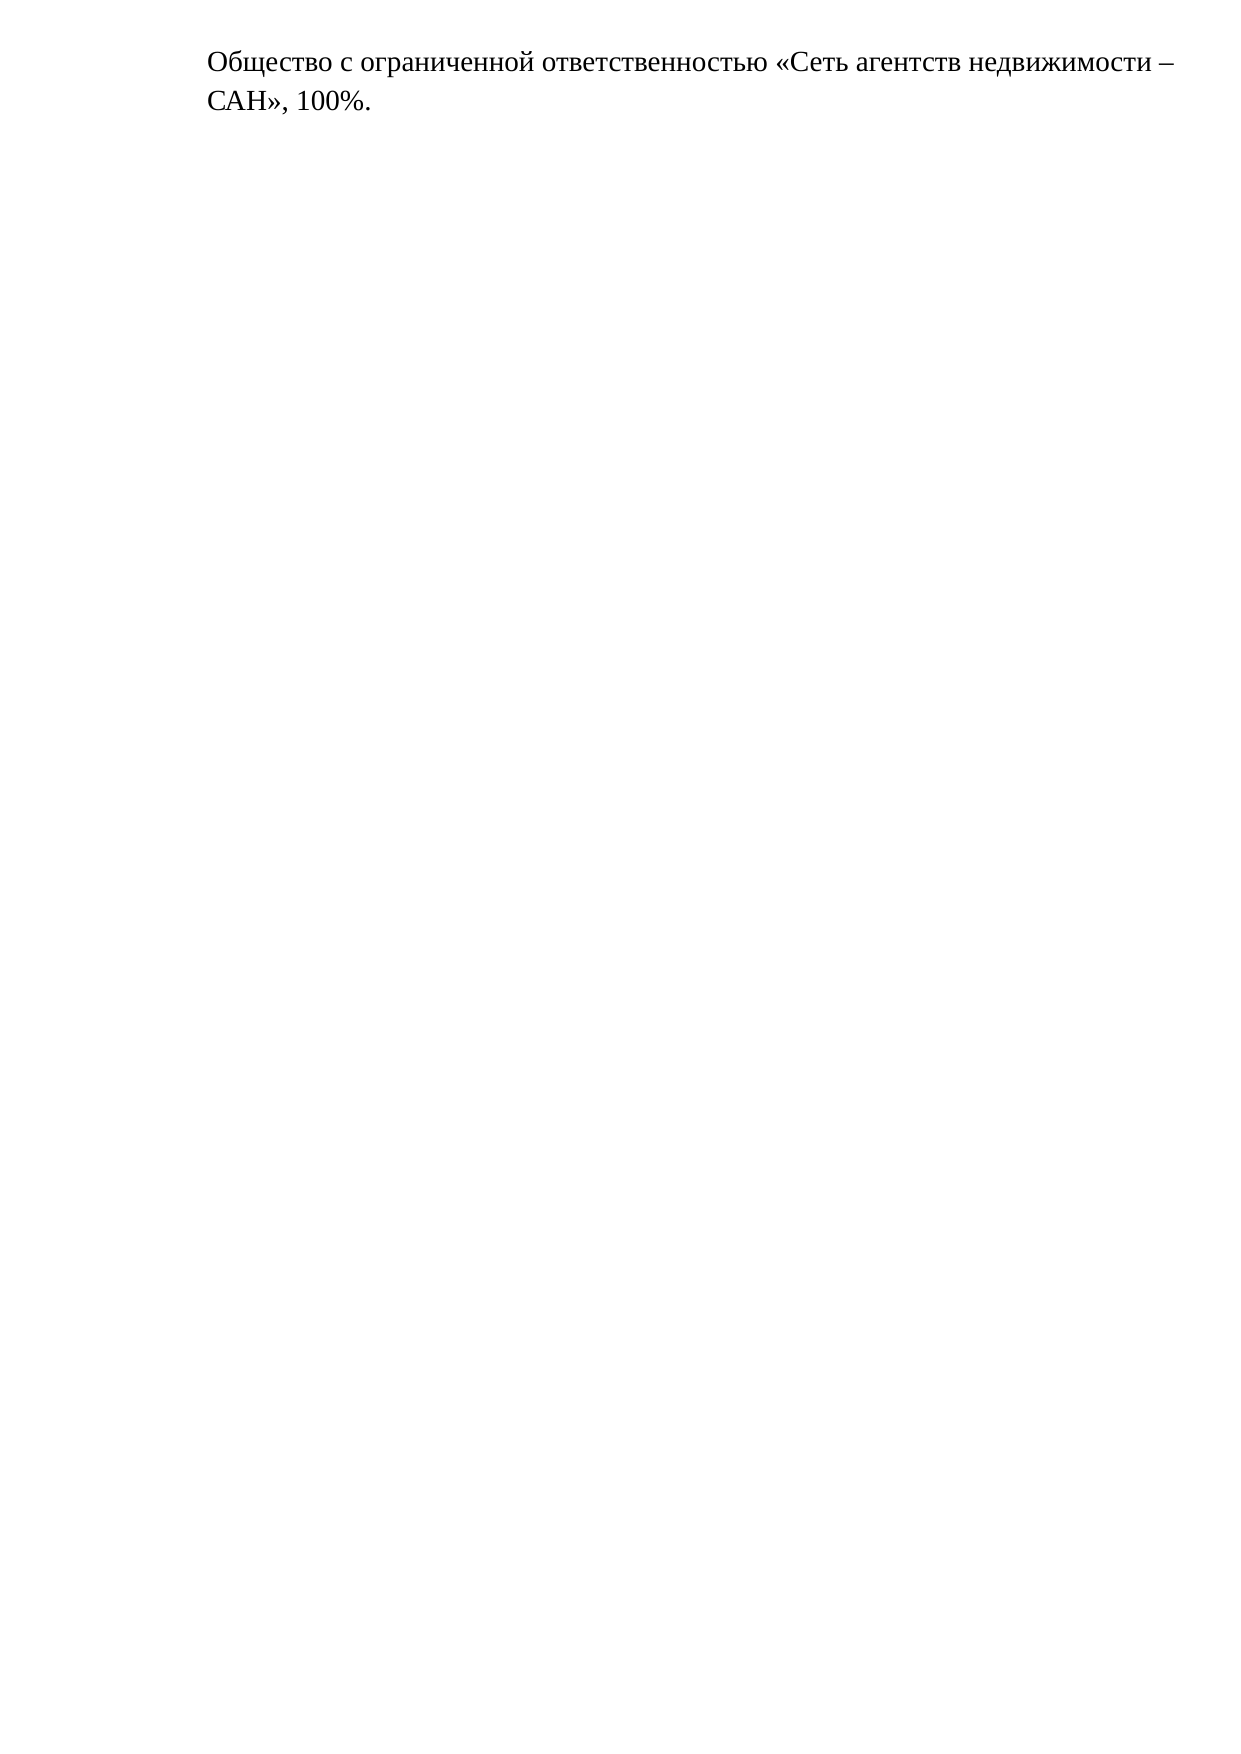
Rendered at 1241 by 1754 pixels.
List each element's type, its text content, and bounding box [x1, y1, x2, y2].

text Общество с ограниченной ответственностью «Сеть агентств недвижимости – САН», 100%. [207, 44, 1196, 116]
